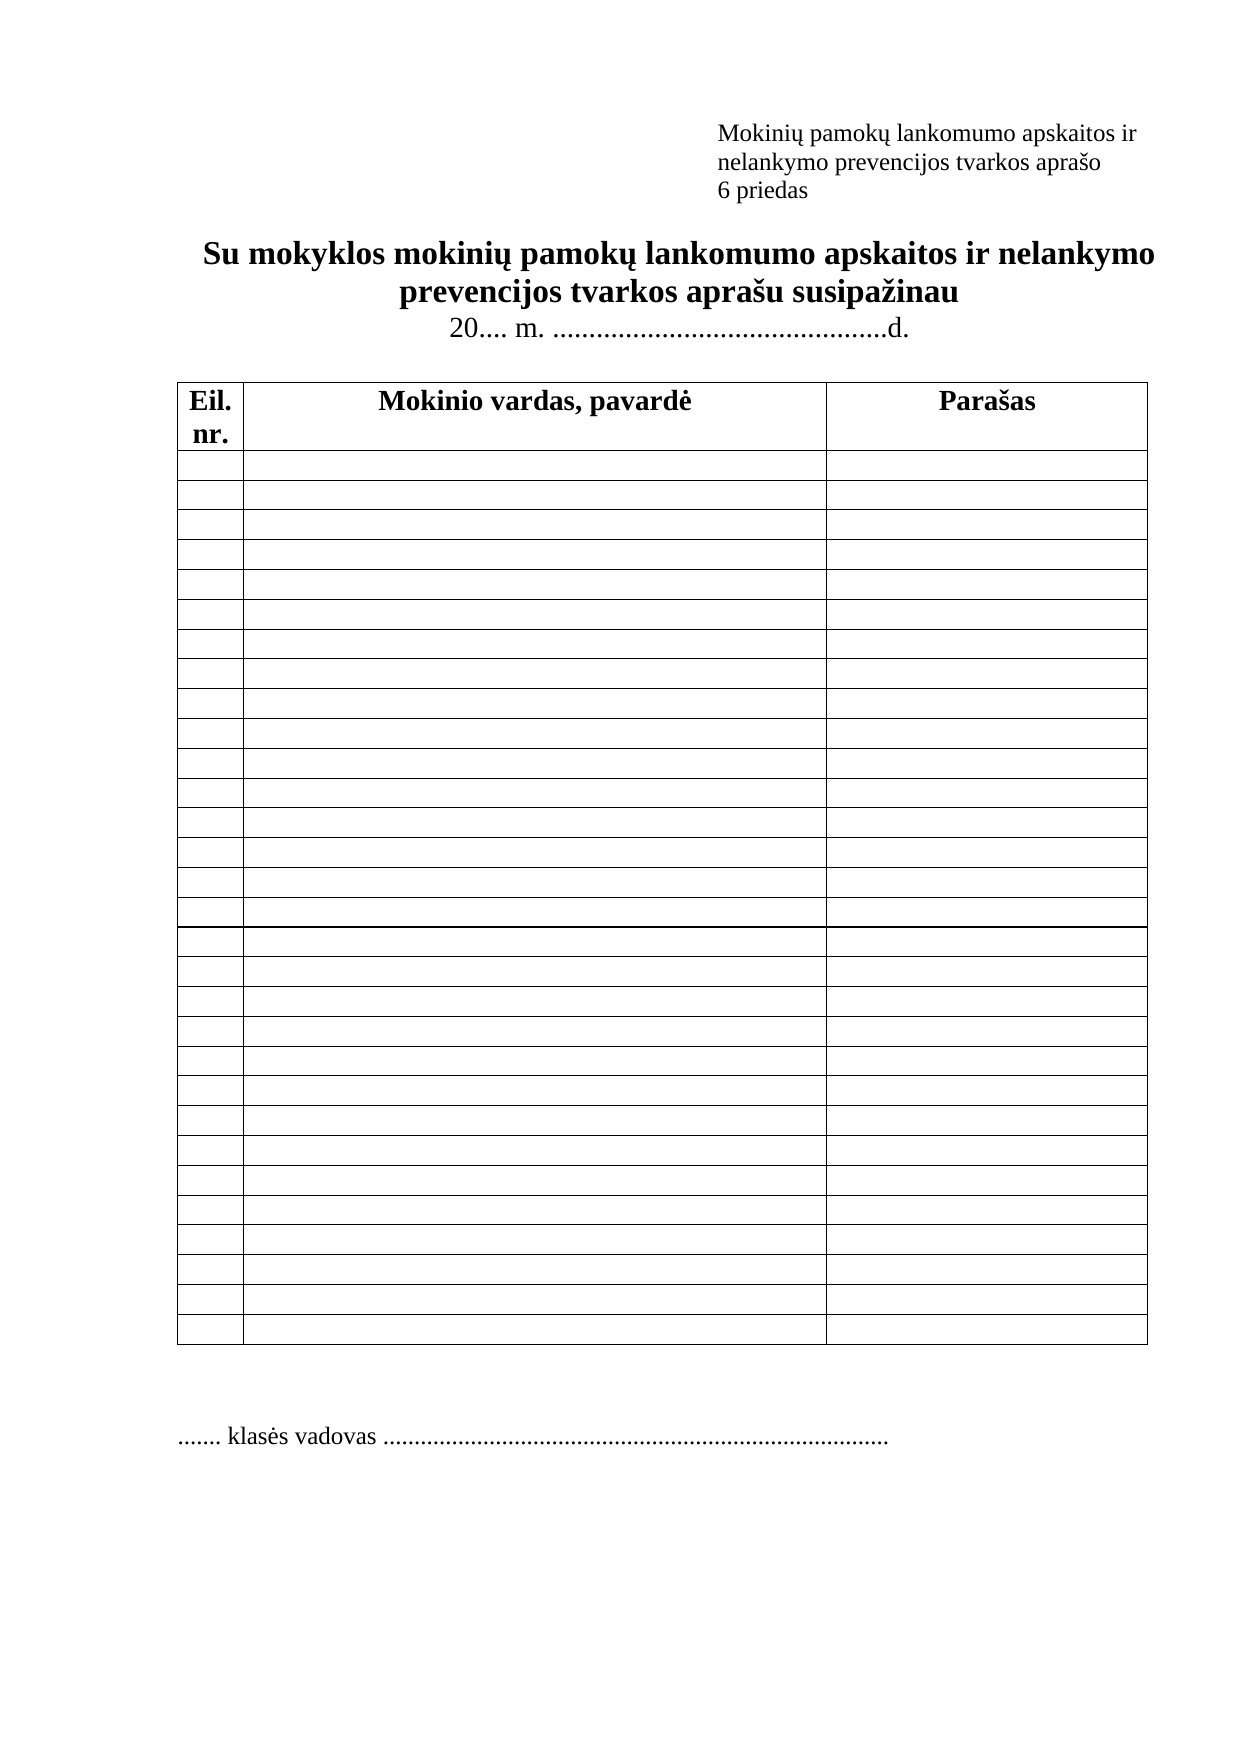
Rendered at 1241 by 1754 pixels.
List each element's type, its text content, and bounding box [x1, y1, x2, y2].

table_cell [244, 1225, 826, 1254]
table_cell [827, 1315, 1147, 1343]
table_cell [178, 779, 243, 807]
table_cell [244, 1106, 826, 1135]
table_cell [827, 898, 1147, 926]
table_cell [178, 838, 243, 867]
table_cell [178, 1136, 243, 1165]
table_cell [827, 1225, 1147, 1254]
table_cell [827, 540, 1147, 569]
table_cell [244, 1285, 826, 1314]
table_cell [178, 1047, 243, 1075]
table_cell [244, 1136, 826, 1165]
table_cell [244, 838, 826, 867]
table_cell [827, 1255, 1147, 1284]
table_cell [827, 689, 1147, 718]
table_header Mokinio vardas, pavardė [244, 383, 826, 450]
table_cell [178, 451, 243, 479]
table_cell [178, 510, 243, 539]
table_cell [178, 1166, 243, 1194]
table_cell [244, 451, 826, 479]
table_cell [178, 808, 243, 837]
table_cell [827, 630, 1147, 658]
table_cell [244, 957, 826, 986]
table_cell [178, 1255, 243, 1284]
table_cell [178, 481, 243, 509]
table_cell [827, 719, 1147, 748]
table_cell [244, 719, 826, 748]
table_cell [244, 779, 826, 807]
table_cell [827, 481, 1147, 509]
table_cell [178, 987, 243, 1016]
table_cell [827, 1285, 1147, 1314]
table_cell [178, 659, 243, 688]
table_cell [178, 928, 243, 956]
table_cell [244, 1076, 826, 1105]
table_cell [178, 1106, 243, 1135]
table_header Eil. nr. [178, 383, 243, 450]
table_cell [178, 630, 243, 658]
text 6 priedas [582, 176, 1181, 204]
table_cell [244, 510, 826, 539]
table_cell [244, 749, 826, 777]
table_cell [827, 1166, 1147, 1194]
table_cell [827, 808, 1147, 837]
table_cell [827, 928, 1147, 956]
table_cell [244, 630, 826, 658]
table_cell [827, 659, 1147, 688]
table_cell [827, 1196, 1147, 1224]
table_cell [244, 570, 826, 599]
table_cell [178, 749, 243, 777]
table_cell [827, 987, 1147, 1016]
table_cell [178, 898, 243, 926]
table_cell [244, 689, 826, 718]
table_header Parašas [827, 383, 1147, 450]
table_cell [244, 928, 826, 956]
table_cell [178, 689, 243, 718]
table_cell [827, 451, 1147, 479]
table_cell [178, 868, 243, 897]
table_cell [244, 868, 826, 897]
table_cell [244, 1047, 826, 1075]
table_cell [827, 1047, 1147, 1075]
table_cell [244, 540, 826, 569]
text Mokinių pamokų lankomumo apskaitos ir nelankymo prevencijos tvarkos aprašo [717, 118, 1181, 176]
table_cell [827, 1106, 1147, 1135]
table_cell [827, 749, 1147, 777]
table_cell [178, 1017, 243, 1046]
table_cell [244, 987, 826, 1016]
table_cell [178, 957, 243, 986]
text 20.... m. ..............................................d. [177, 310, 1181, 343]
table_cell [827, 1076, 1147, 1105]
table_cell [827, 779, 1147, 807]
table_cell [178, 1076, 243, 1105]
table_cell [178, 719, 243, 748]
table_cell [178, 1315, 243, 1343]
text ....... klasės vadovas ................................................................................. [177, 1421, 1181, 1450]
table_cell [244, 1017, 826, 1046]
table_cell [244, 1255, 826, 1284]
table_cell [244, 600, 826, 628]
table_cell [244, 481, 826, 509]
table_cell [244, 1315, 826, 1343]
table_cell [178, 600, 243, 628]
table_cell [244, 1196, 826, 1224]
table_cell [178, 540, 243, 569]
table_cell [827, 957, 1147, 986]
table_cell [244, 898, 826, 926]
table_cell [178, 1225, 243, 1254]
table_cell [827, 600, 1147, 628]
table_cell [178, 570, 243, 599]
table_cell [827, 868, 1147, 897]
table_cell [827, 510, 1147, 539]
table_cell [827, 1136, 1147, 1165]
table_cell [827, 1017, 1147, 1046]
table_cell [178, 1285, 243, 1314]
text Su mokyklos mokinių pamokų lankomumo apskaitos ir nelankymo prevencijos tvarkos aprašu susipažinau [177, 233, 1181, 310]
table_cell [244, 659, 826, 688]
table_cell [178, 1196, 243, 1224]
table_cell [827, 838, 1147, 867]
table_cell [827, 570, 1147, 599]
table_cell [244, 1166, 826, 1194]
table_cell [244, 808, 826, 837]
